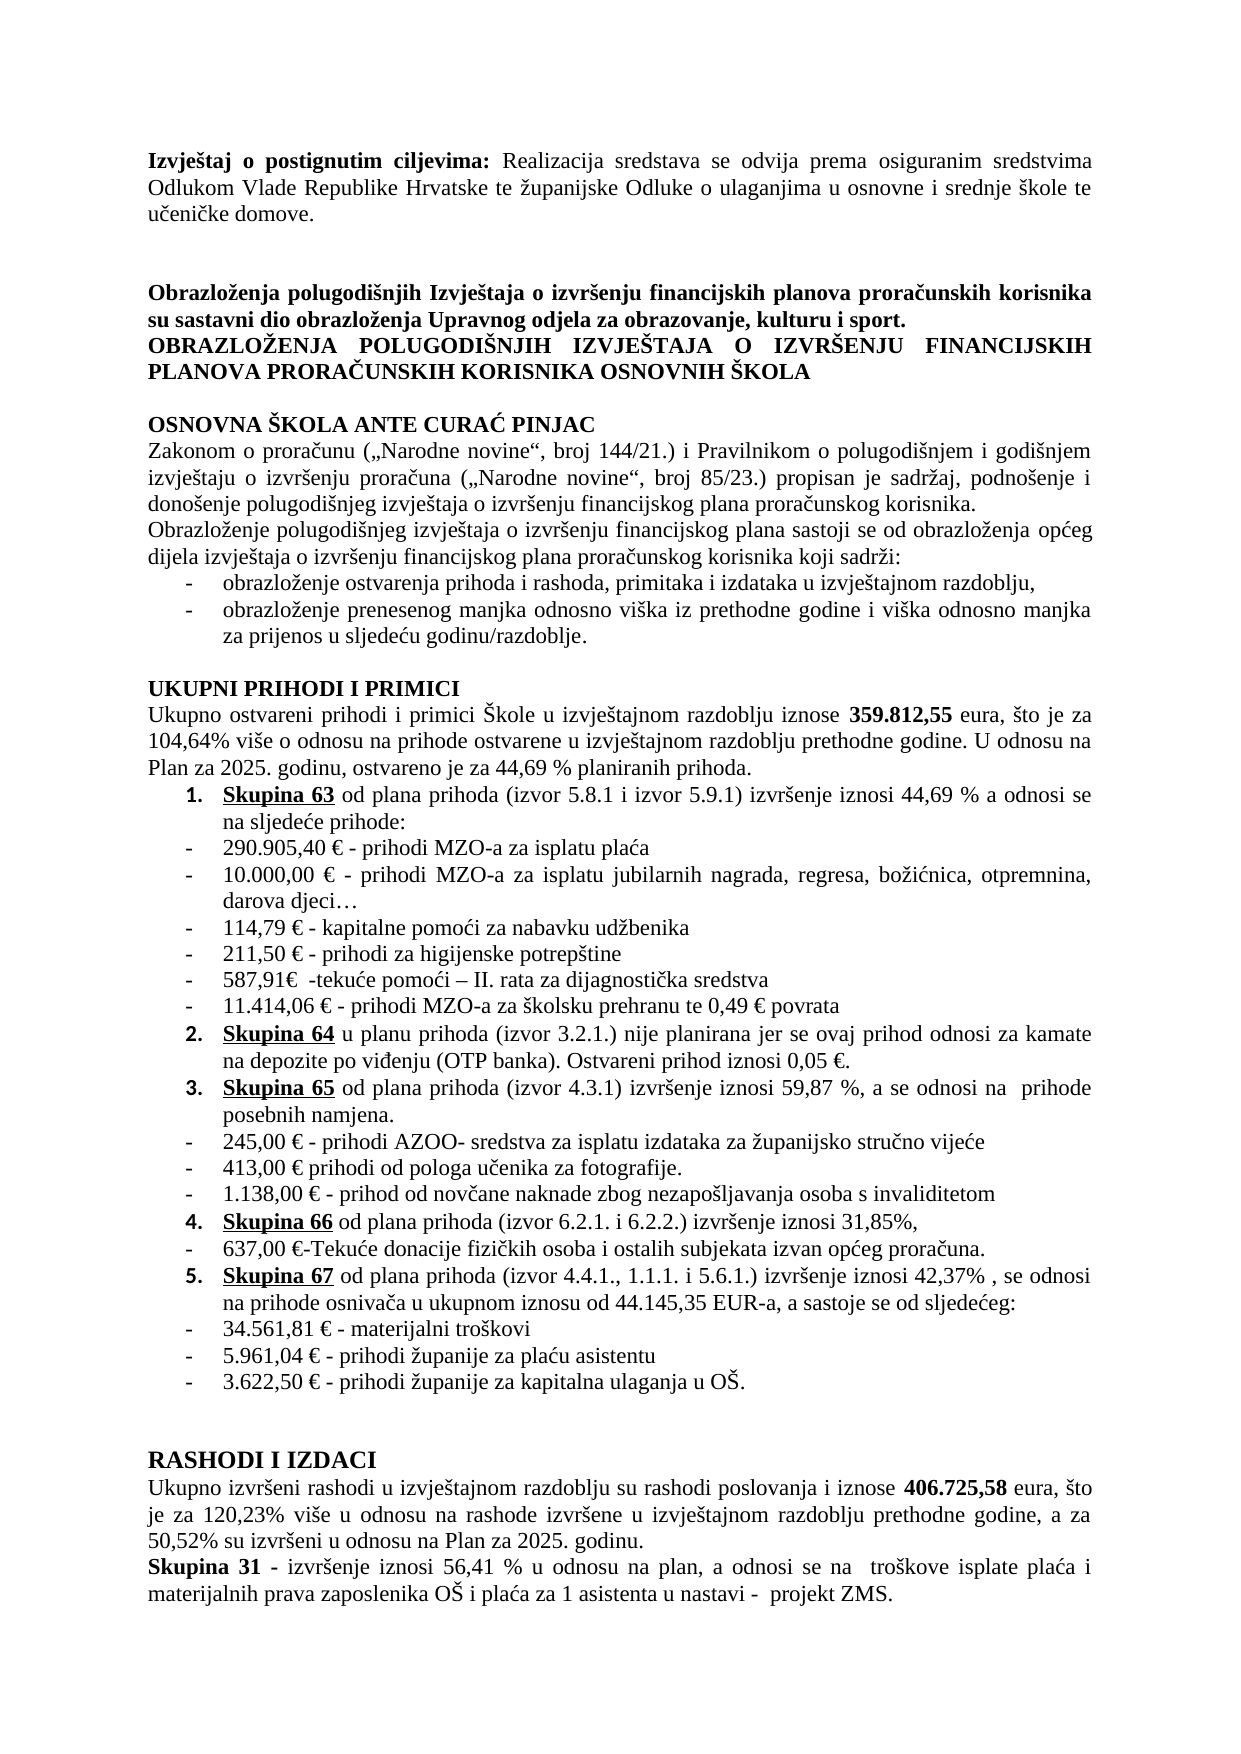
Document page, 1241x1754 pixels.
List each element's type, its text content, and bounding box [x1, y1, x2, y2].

list Skupina 64 u planu prihoda (izvor 3.2.1.) nije planirana jer se ovaj prihod odnosi za kamate na depozite po viđenju (OTP banka). Ostvareni prihod iznosi 0,05 €. [185, 1019, 1093, 1073]
list obrazloženje ostvarenja prihoda i rashoda, primitaka i izdataka u izvještajnom razdoblju, [185, 569, 1093, 596]
list Skupina 67 od plana prihoda (izvor 4.4.1., 1.1.1. i 5.6.1.) izvršenje iznosi 42,37% , se odnosi na prihode osnivača u ukupnom iznosu od 44.145,35 EUR-a, a sastoje se od sljedećeg: [185, 1261, 1093, 1316]
text RASHODI I IZDACI [148, 1446, 1093, 1474]
list 245,00 € - prihodi AZOO- sredstva za isplatu izdataka za županijsko stručno vijeće [185, 1128, 1093, 1154]
text Izvještaj o postignutim ciljevima: Realizacija sredstava se odvija prema osiguranim sredstvima Odlukom Vlade Republike Hrvatske te županijske Odluke o ulaganjima u osnovne i srednje škole te učeničke domove. [148, 148, 1093, 227]
list 211,50 € - prihodi za higijenske potrepštine [185, 940, 1093, 966]
list 637,00 €-Tekuće donacije fizičkih osoba i ostalih subjekata izvan općeg proračuna. [185, 1235, 1093, 1261]
text Zakonom o proračunu („Narodne novine“, broj 144/21.) i Pravilnikom o polugodišnjem i godišnjem izvještaju o izvršenju proračuna („Narodne novine“, broj 85/23.) propisan je sadržaj, podnošenje i donošenje polugodišnjeg izvještaja o izvršenju financijskog plana proračunskog korisnika. [148, 437, 1093, 517]
list 10.000,00 € - prihodi MZO-a za isplatu jubilarnih nagrada, regresa, božićnica, otpremnina, darova djeci… [185, 861, 1093, 913]
list 3.622,50 € - prihodi županije za kapitalna ulaganja u OŠ. [185, 1368, 1093, 1394]
list 5.961,04 € - prihodi županije za plaću asistentu [185, 1342, 1093, 1368]
list Skupina 63 od plana prihoda (izvor 5.8.1 i izvor 5.9.1) izvršenje iznosi 44,69 % a odnosi se na sljedeće prihode: [185, 780, 1093, 834]
list obrazloženje prenesenog manjka odnosno viška iz prethodne godine i viška odnosno manjka za prijenos u sljedeću godinu/razdoblje. [185, 596, 1093, 648]
text OSNOVNA ŠKOLA ANTE CURAĆ PINJAC [148, 411, 1093, 437]
list 114,79 € - kapitalne pomoći za nabavku udžbenika [185, 913, 1093, 940]
list 11.414,06 € - prihodi MZO-a za školsku prehranu te 0,49 € povrata [185, 993, 1093, 1019]
list 34.561,81 € - materijalni troškovi [185, 1316, 1093, 1342]
text Ukupno izvršeni rashodi u izvještajnom razdoblju su rashodi poslovanja i iznose 406.725,58 eura, što je za 120,23% više u odnosu na rashode izvršene u izvještajnom razdoblju prethodne godine, a za 50,52% su izvršeni u odnosu na Plan za 2025. godinu. [148, 1474, 1093, 1553]
list Skupina 65 od plana prihoda (izvor 4.3.1) izvršenje iznosi 59,87 %, a se odnosi na prihode posebnih namjena. [185, 1073, 1093, 1128]
list 413,00 € prihodi od pologa učenika za fotografije. [185, 1154, 1093, 1180]
text Skupina 31 - izvršenje iznosi 56,41 % u odnosu na plan, a odnosi se na troškove isplate plaća i materijalnih prava zaposlenika OŠ i plaća za 1 asistenta u nastavi - projekt ZMS. [148, 1553, 1093, 1606]
text Obrazloženja polugodišnjih Izvještaja o izvršenju financijskih planova proračunskih korisnika su sastavni dio obrazloženja Upravnog odjela za obrazovanje, kulturu i sport. [148, 279, 1093, 332]
list 587,91€ -tekuće pomoći – II. rata za dijagnostička sredstva [185, 966, 1093, 993]
text UKUPNI PRIHODI I PRIMICI [148, 675, 1093, 701]
list 290.905,40 € - prihodi MZO-a za isplatu plaća [185, 834, 1093, 861]
list Skupina 66 od plana prihoda (izvor 6.2.1. i 6.2.2.) izvršenje iznosi 31,85%, [185, 1207, 1093, 1235]
text Obrazloženje polugodišnjeg izvještaja o izvršenju financijskog plana sastoji se od obrazloženja općeg dijela izvještaja o izvršenju financijskog plana proračunskog korisnika koji sadrži: [148, 517, 1093, 569]
text OBRAZLOŽENJA POLUGODIŠNJIH IZVJEŠTAJA O IZVRŠENJU FINANCIJSKIH PLANOVA PRORAČUNSKIH KORISNIKA OSNOVNIH ŠKOLA [148, 332, 1093, 385]
list 1.138,00 € - prihod od novčane naknade zbog nezapošljavanja osoba s invaliditetom [185, 1180, 1093, 1207]
text Ukupno ostvareni prihodi i primici Škole u izvještajnom razdoblju iznose 359.812,55 eura, što je za 104,64% više o odnosu na prihode ostvarene u izvještajnom razdoblju prethodne godine. U odnosu na Plan za 2025. godinu, ostvareno je za 44,69 % planiranih prihoda. [148, 701, 1093, 780]
